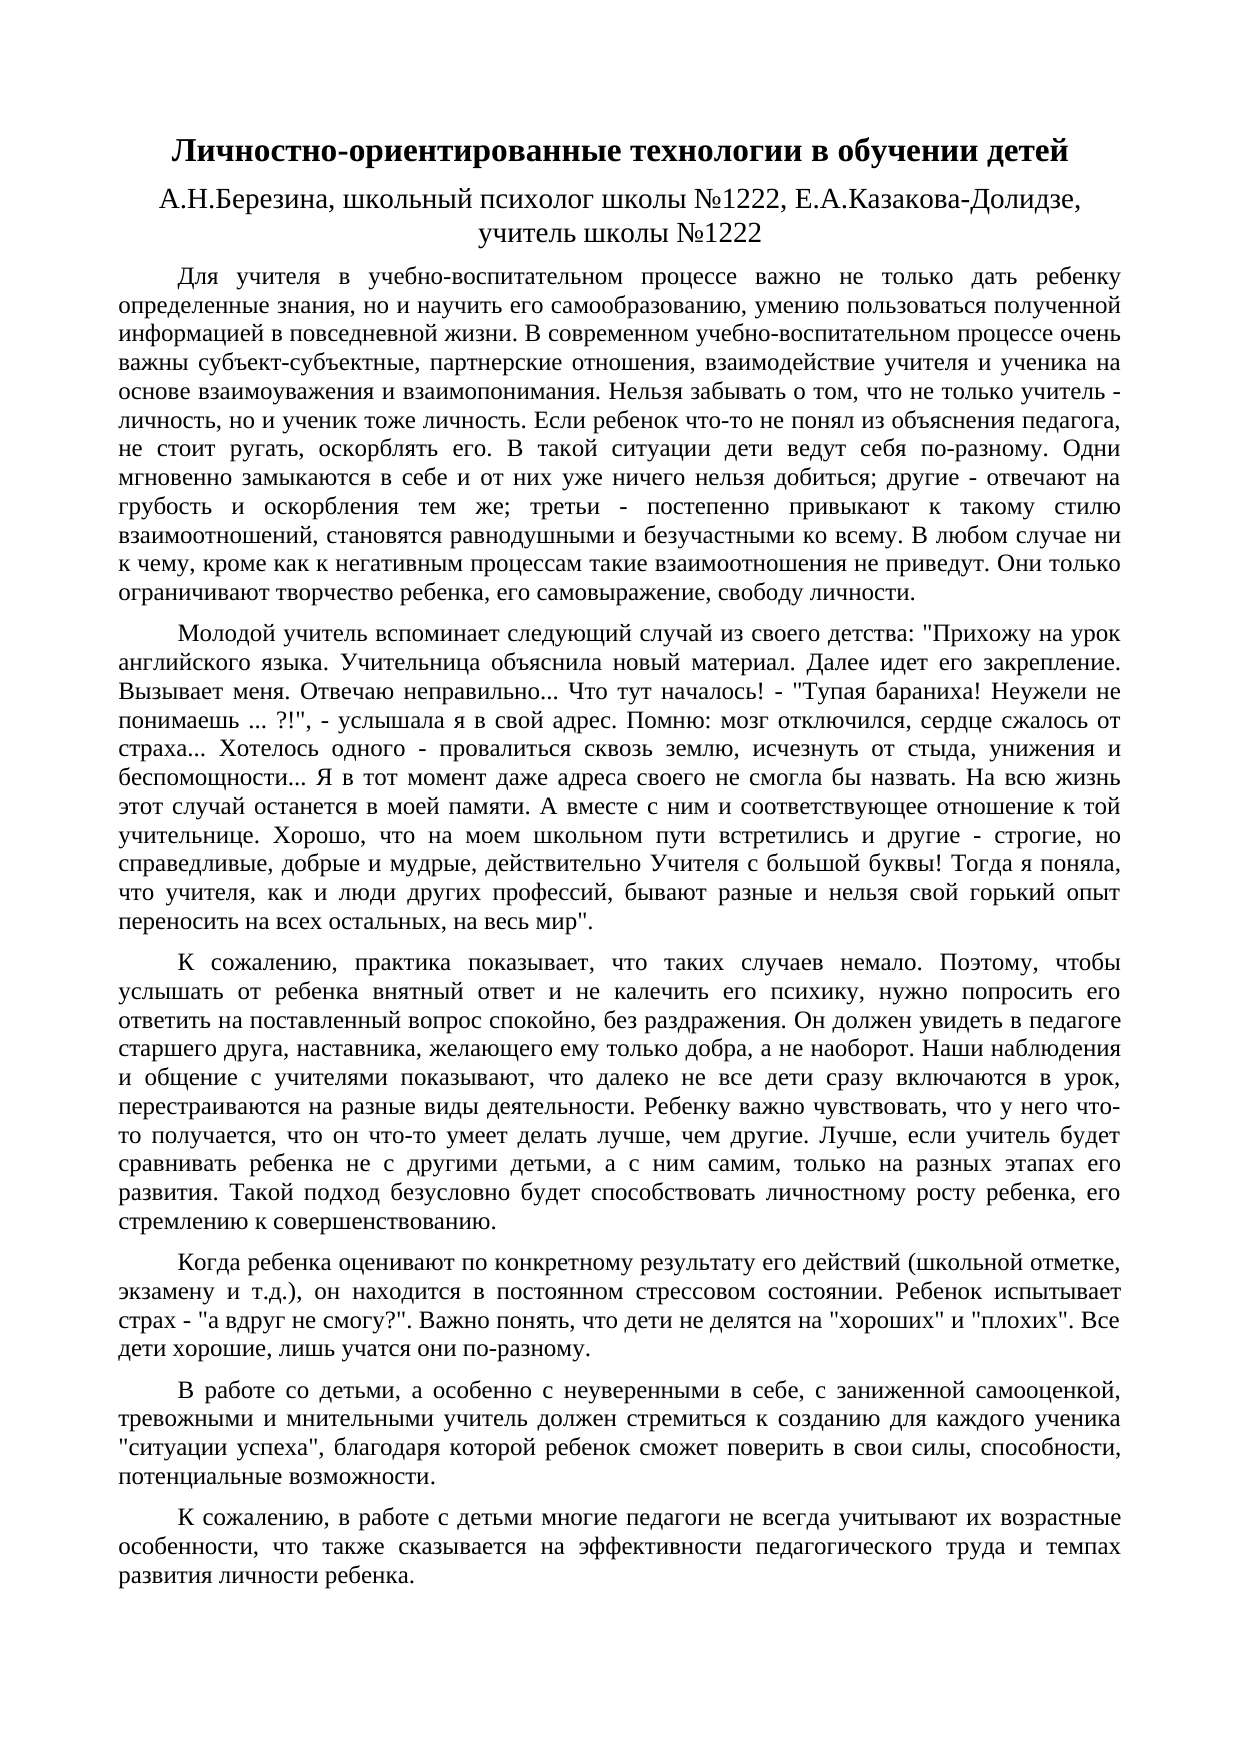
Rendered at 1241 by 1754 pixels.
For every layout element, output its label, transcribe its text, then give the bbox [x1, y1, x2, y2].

text К сожалению, в работе с детьми многие педагоги не всегда учитывают их возрастные особенности, что также сказывается на эффективности педагогического труда и темпах развития личности ребенка. [118, 1502, 1122, 1588]
text В работе со детьми, а особенно с неуверенными в себе, с заниженной самооценкой, тревожными и мнительными учитель должен стремиться к созданию для каждого ученика "ситуации успеха", благодаря которой ребенок сможет поверить в свои силы, способности, потенциальные возможности. [118, 1375, 1122, 1490]
text Для учителя в учебно-воспитательном процессе важно не только дать ребенку определенные знания, но и научить его самообразованию, умению пользоваться полученной информацией в повседневной жизни. В современном учебно-воспитательном процессе очень важны субъект-субъектные, партнерские отношения, взаимодействие учителя и ученика на основе взаимоуважения и взаимопонимания. Нельзя забывать о том, что не только учитель -личность, но и ученик тоже личность. Если ребенок что-то не понял из объяснения педагога, не стоит ругать, оскорблять его. В такой ситуации дети ведут себя по-разному. Одни мгновенно замыкаются в себе и от них уже ничего нельзя добиться; другие - отвечают на грубость и оскорбления тем же; третьи - постепенно привыкают к такому стилю взаимоотношений, становятся равнодушными и безучастными ко всему. В любом случае ни к чему, кроме как к негативным процессам такие взаимоотношения не приведут. Они только ограничивают творчество ребенка, его самовыражение, свободу личности. [118, 261, 1122, 606]
text А.Н.Березина, школьный психолог школы №1222, Е.А.Казакова-Долидзе, учитель школы №1222 [118, 181, 1122, 248]
text Молодой учитель вспоминает следующий случай из своего детства: "Прихожу на урок английского языка. Учительница объяснила новый материал. Далее идет его закрепление. Вызывает меня. Отвечаю неправильно... Что тут началось! - "Тупая бараниха! Неужели не понимаешь ... ?!", - услышала я в свой адрес. Помню: мозг отключился, сердце сжалось от страха... Хотелось одного - провалиться сквозь землю, исчезнуть от стыда, унижения и беспомощности... Я в тот момент даже адреса своего не смогла бы назвать. На всю жизнь этот случай останется в моей памяти. А вместе с ним и соответствующее отношение к той учительнице. Хорошо, что на моем школьном пути встретились и другие - строгие, но справедливые, добрые и мудрые, действительно Учителя с большой буквы! Тогда я поняла, что учителя, как и люди других профессий, бывают разные и нельзя свой горький опыт переносить на всех остальных, на весь мир". [118, 618, 1122, 935]
text Личностно-ориентированные технологии в обучении детей [118, 131, 1122, 169]
text К сожалению, практика показывает, что таких случаев немало. Поэтому, чтобы услышать от ребенка внятный ответ и не калечить его психику, нужно попросить его ответить на поставленный вопрос спокойно, без раздражения. Он должен увидеть в педагоге старшего друга, наставника, желающего ему только добра, а не наоборот. Наши наблюдения и общение с учителями показывают, что далеко не все дети сразу включаются в урок, перестраиваются на разные виды деятельности. Ребенку важно чувствовать, что у него что-то получается, что он что-то умеет делать лучше, чем другие. Лучше, если учитель будет сравнивать ребенка не с другими детьми, а с ним самим, только на разных этапах его развития. Такой подход безусловно будет способствовать личностному росту ребенка, его стремлению к совершенствованию. [118, 947, 1122, 1235]
text Когда ребенка оценивают по конкретному результату его действий (школьной отметке, экзамену и т.д.), он находится в постоянном стрессовом состоянии. Ребенок испытывает страх - "а вдруг не смогу?". Важно понять, что дети не делятся на "хороших" и "плохих". Все дети хорошие, лишь учатся они по-разному. [118, 1247, 1122, 1362]
